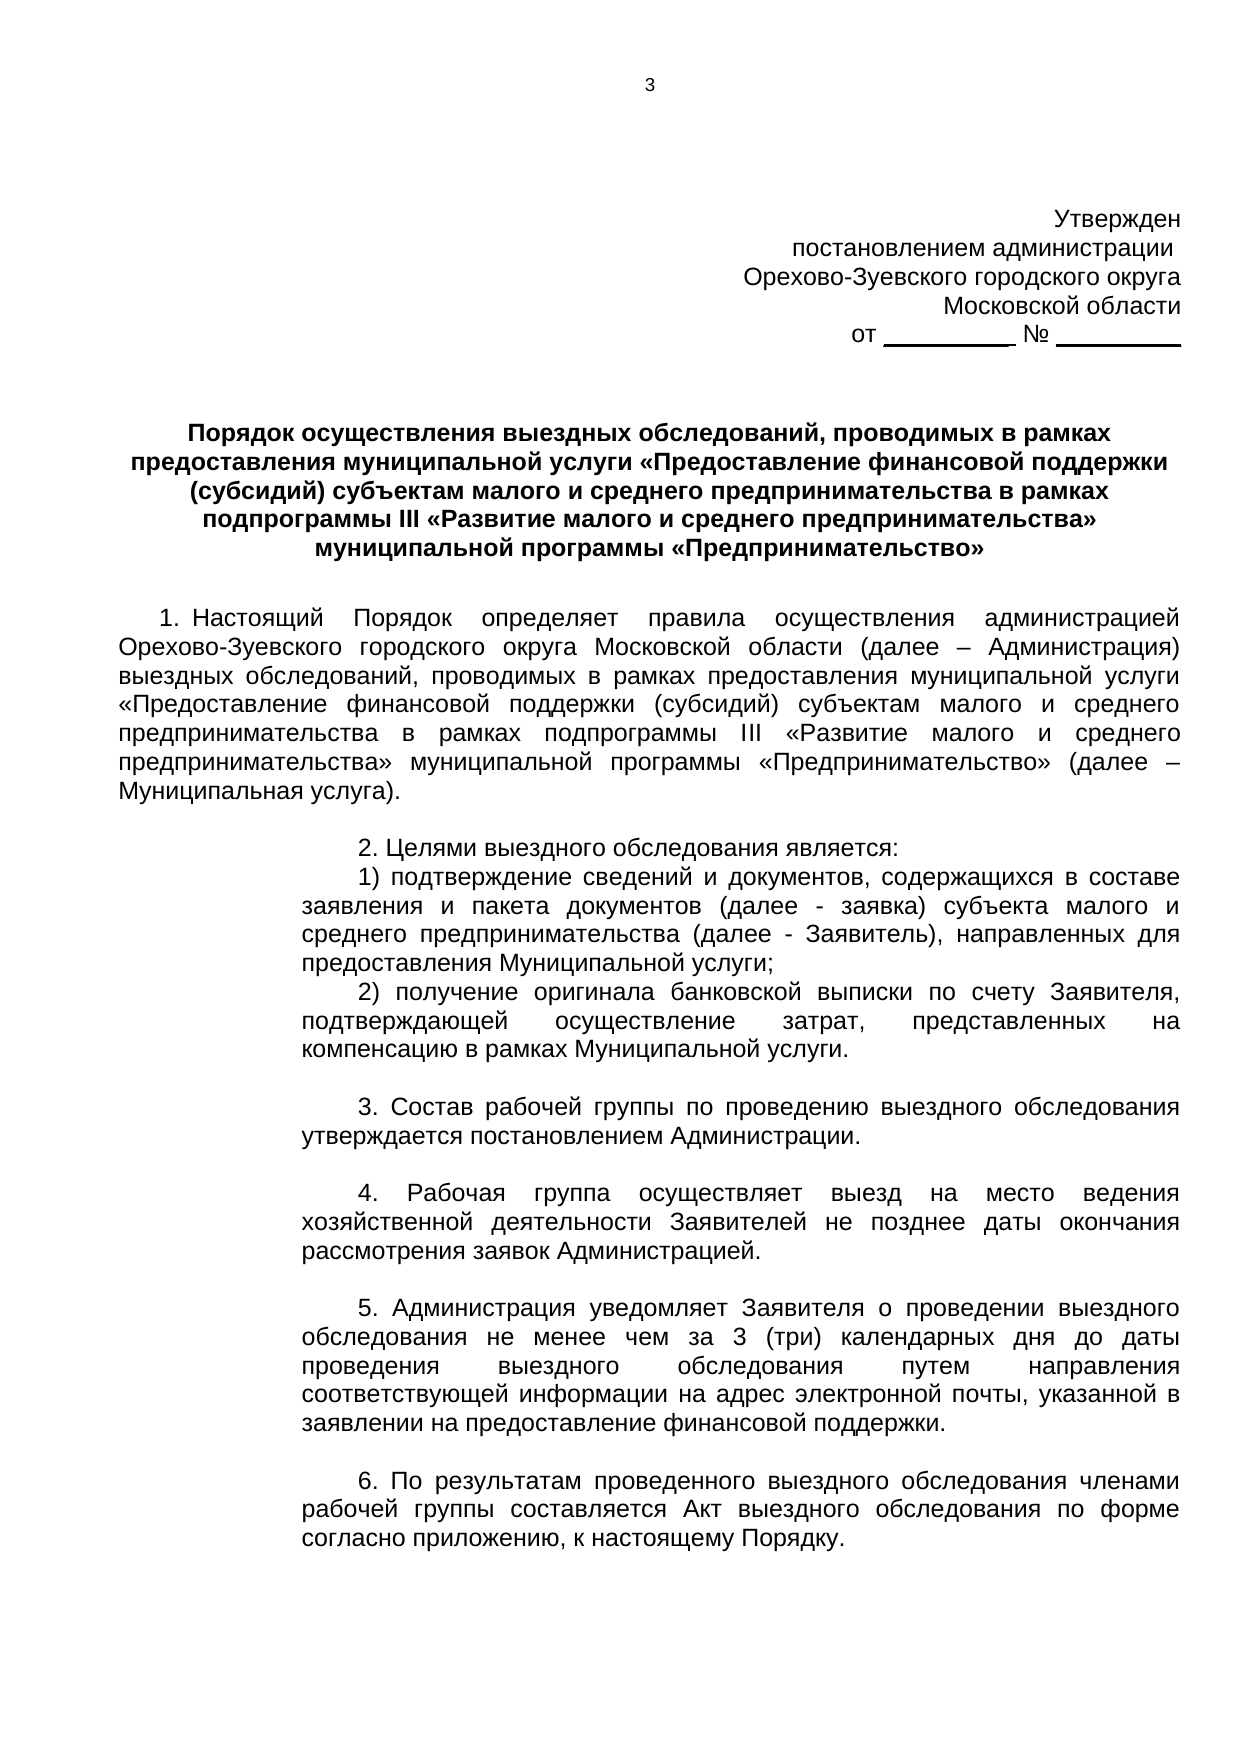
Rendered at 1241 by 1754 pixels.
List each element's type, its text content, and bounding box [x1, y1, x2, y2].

text 1) подтверждение сведений и документов, содержащихся в составе заявления и пакета документов (далее - заявка) субъекта малого и среднего предпринимательства (далее - Заявитель), направленных для предоставления Муниципальной услуги; [301, 862, 1181, 977]
text 3. Состав рабочей группы по проведению выездного обследования утверждается постановлением Администрации. [301, 1092, 1181, 1149]
text 5. Администрация уведомляет Заявителя о проведении выездного обследования не менее чем за 3 (три) календарных дня до даты проведения выездного обследования путем направления соответствующей информации на адрес электронной почты, указанной в заявлении на предоставление финансовой поддержки. [301, 1293, 1181, 1437]
text 6. По результатам проведенного выездного обследования членами рабочей группы составляется Акт выездного обследования по форме согласно приложению, к настоящему Порядку. [301, 1466, 1181, 1552]
list Настоящий Порядок определяет правила осуществления администрацией Орехово-Зуевского городского округа Московской области (далее – Администрация) выездных обследований, проводимых в рамках предоставления муниципальной услуги «Предоставление финансовой поддержки (субсидий) субъектам малого и среднего предпринимательства в рамках подпрограммы III «Развитие малого и среднего предпринимательства» муниципальной программы «Предпринимательство» (далее – Муниципальная услуга). [118, 603, 1181, 804]
text 4. Рабочая группа осуществляет выезд на место ведения хозяйственной деятельности Заявителей не позднее даты окончания рассмотрения заявок Администрацией. [301, 1178, 1181, 1264]
text Утвержден [634, 204, 1181, 233]
text Порядок осуществления выездных обследований, проводимых в рамках предоставления муниципальной услуги «Предоставление финансовой поддержки (субсидий) субъектам малого и среднего предпринимательства в рамках подпрограммы III «Развитие малого и среднего предпринимательства» муниципальной программы «Предпринимательство» [118, 418, 1181, 562]
text постановлением администрации Орехово-Зуевского городского округа Московской области [301, 233, 1181, 319]
text 2) получение оригинала банковской выписки по счету Заявителя, подтверждающей осуществление затрат, представленных на компенсацию в рамках Муниципальной услуги. [301, 977, 1181, 1063]
text от _________ № _________ [301, 319, 1181, 348]
text 2. Целями выездного обследования является: [301, 833, 1181, 862]
